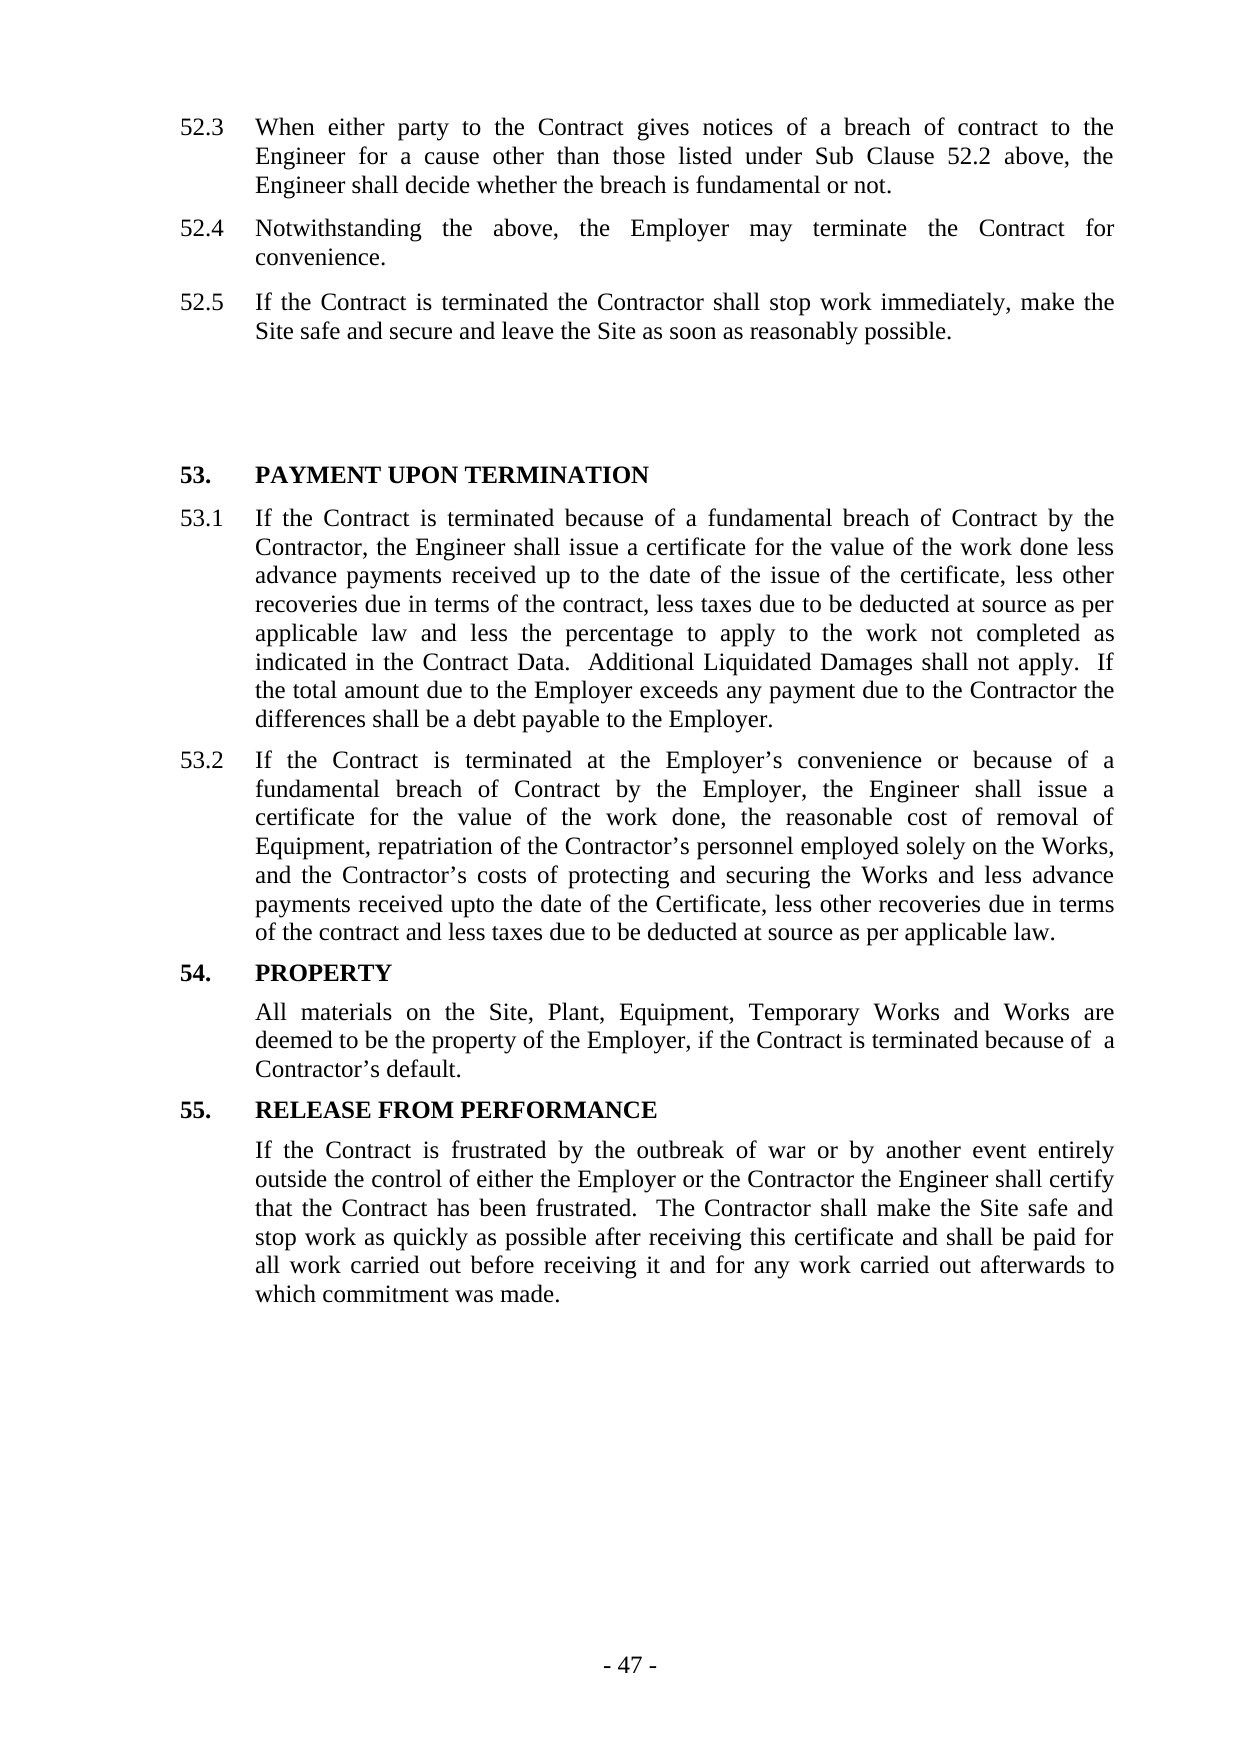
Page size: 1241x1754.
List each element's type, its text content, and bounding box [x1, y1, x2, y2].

text 53. PAYMENT UPON TERMINATION [180, 460, 1115, 489]
list If the Contract is terminated the Contractor shall stop work immediately, make the Site safe and secure and leave the Site as soon as reasonably possible. [180, 287, 1115, 345]
text If the Contract is frustrated by the outbreak of war or by another event entirely outside the control of either the Employer or the Contractor the Engineer shall certify that the Contract has been frustrated. The Contractor shall make the Site safe and stop work as quickly as possible after receiving this certificate and shall be paid for all work carried out before receiving it and for any work carried out afterwards to which commitment was made. [255, 1136, 1115, 1308]
list When either party to the Contract gives notices of a breach of contract to the Engineer for a cause other than those listed under Sub Clause 52.2 above, the Engineer shall decide whether the breach is fundamental or not. [180, 112, 1115, 199]
text All materials on the Site, Plant, Equipment, Temporary Works and Works are deemed to be the property of the Employer, if the Contract is terminated because of a Contractor’s default. [255, 997, 1115, 1083]
list If the Contract is terminated at the Employer’s convenience or because of a fundamental breach of Contract by the Employer, the Engineer shall issue a certificate for the value of the work done, the reasonable cost of removal of Equipment, repatriation of the Contractor’s personnel employed solely on the Works, and the Contractor’s costs of protecting and securing the Works and less advance payments received upto the date of the Certificate, less other recoveries due in terms of the contract and less taxes due to be deducted at source as per applicable law. [180, 745, 1115, 946]
text 55. RELEASE FROM PERFORMANCE [180, 1095, 1115, 1123]
list Notwithstanding the above, the Employer may terminate the Contract for convenience. [180, 213, 1115, 271]
list If the Contract is terminated because of a fundamental breach of Contract by the Contractor, the Engineer shall issue a certificate for the value of the work done less advance payments received up to the date of the issue of the certificate, less other recoveries due in terms of the contract, less taxes due to be deducted at source as per applicable law and less the percentage to apply to the work not completed as indicated in the Contract Data. Additional Liquidated Damages shall not apply. If the total amount due to the Employer exceeds any payment due to the Contractor the differences shall be a debt payable to the Employer. [180, 503, 1115, 733]
text 54. PROPERTY [180, 958, 1115, 987]
